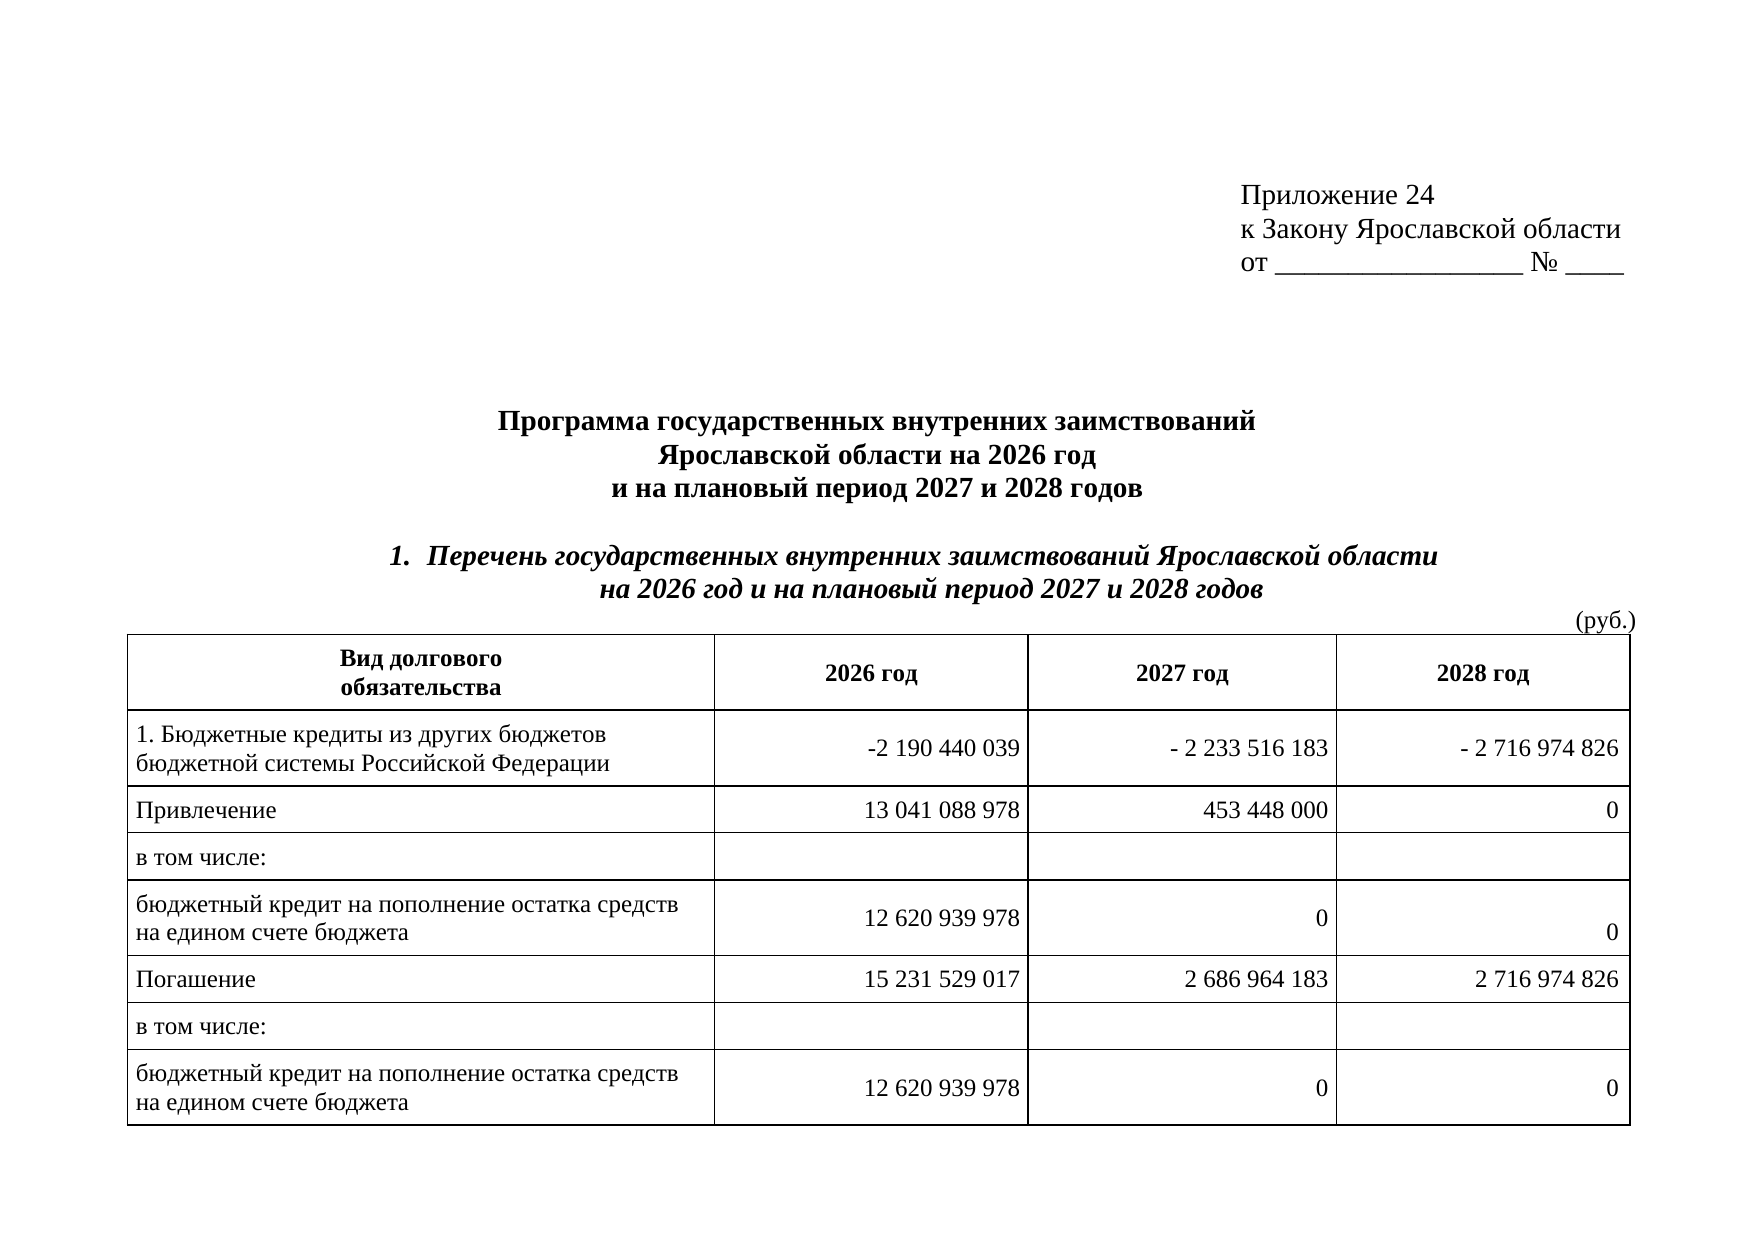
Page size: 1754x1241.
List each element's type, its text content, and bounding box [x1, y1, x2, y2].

table_cell в том числе: [128, 833, 714, 879]
table_cell 0 [1029, 1050, 1336, 1124]
table_cell 0 [1337, 787, 1629, 832]
list Перечень государственных внутренних заимствований Ярославской области [192, 538, 1636, 571]
table_header Вид долгового обязательства [128, 635, 714, 709]
table_cell 13 041 088 978 [715, 787, 1027, 832]
table_header 2027 год [1029, 635, 1336, 709]
text и на плановый период 2027 и 2028 годов [118, 471, 1636, 504]
table_cell 453 448 000 [1029, 787, 1336, 832]
table_cell 0 [1337, 1050, 1629, 1124]
table_cell 0 [1337, 881, 1629, 954]
text (руб.) [118, 605, 1636, 633]
table_cell бюджетный кредит на пополнение остатка средств на едином счете бюджета [128, 881, 714, 954]
table_cell [715, 1003, 1027, 1048]
text Программа государственных внутренних заимствований [118, 403, 1636, 437]
table_cell [1337, 1003, 1629, 1048]
table_cell 2 686 964 183 [1029, 956, 1336, 1002]
table_cell в том числе: [128, 1003, 714, 1048]
table_header 2028 год [1337, 635, 1629, 709]
text от _________________ № ____ [118, 244, 1636, 278]
text Приложение 24 [118, 177, 1636, 211]
table_cell [1029, 1003, 1336, 1048]
table_cell -2 190 440 039 [715, 711, 1027, 785]
table_cell Погашение [128, 956, 714, 1002]
table_cell 0 [1029, 881, 1336, 954]
table_header 2026 год [715, 635, 1027, 709]
text к Закону Ярославской области [118, 211, 1636, 244]
table_cell [1337, 833, 1629, 879]
list на 2026 год и на плановый период 2027 и 2028 годов [229, 571, 1636, 605]
table_cell 1. Бюджетные кредиты из других бюджетов бюджетной системы Российской Федерации [128, 711, 714, 785]
table_cell - 2 716 974 826 [1337, 711, 1629, 785]
table_cell 2 716 974 826 [1337, 956, 1629, 1002]
table_cell [1029, 833, 1336, 879]
table_cell бюджетный кредит на пополнение остатка средств на едином счете бюджета [128, 1050, 714, 1124]
text Ярославской области на 2026 год [118, 437, 1636, 471]
table_cell 15 231 529 017 [715, 956, 1027, 1002]
table_cell 12 620 939 978 [715, 1050, 1027, 1124]
table_cell 12 620 939 978 [715, 881, 1027, 954]
table_cell - 2 233 516 183 [1029, 711, 1336, 785]
table_cell [715, 833, 1027, 879]
table_cell Привлечение [128, 787, 714, 832]
